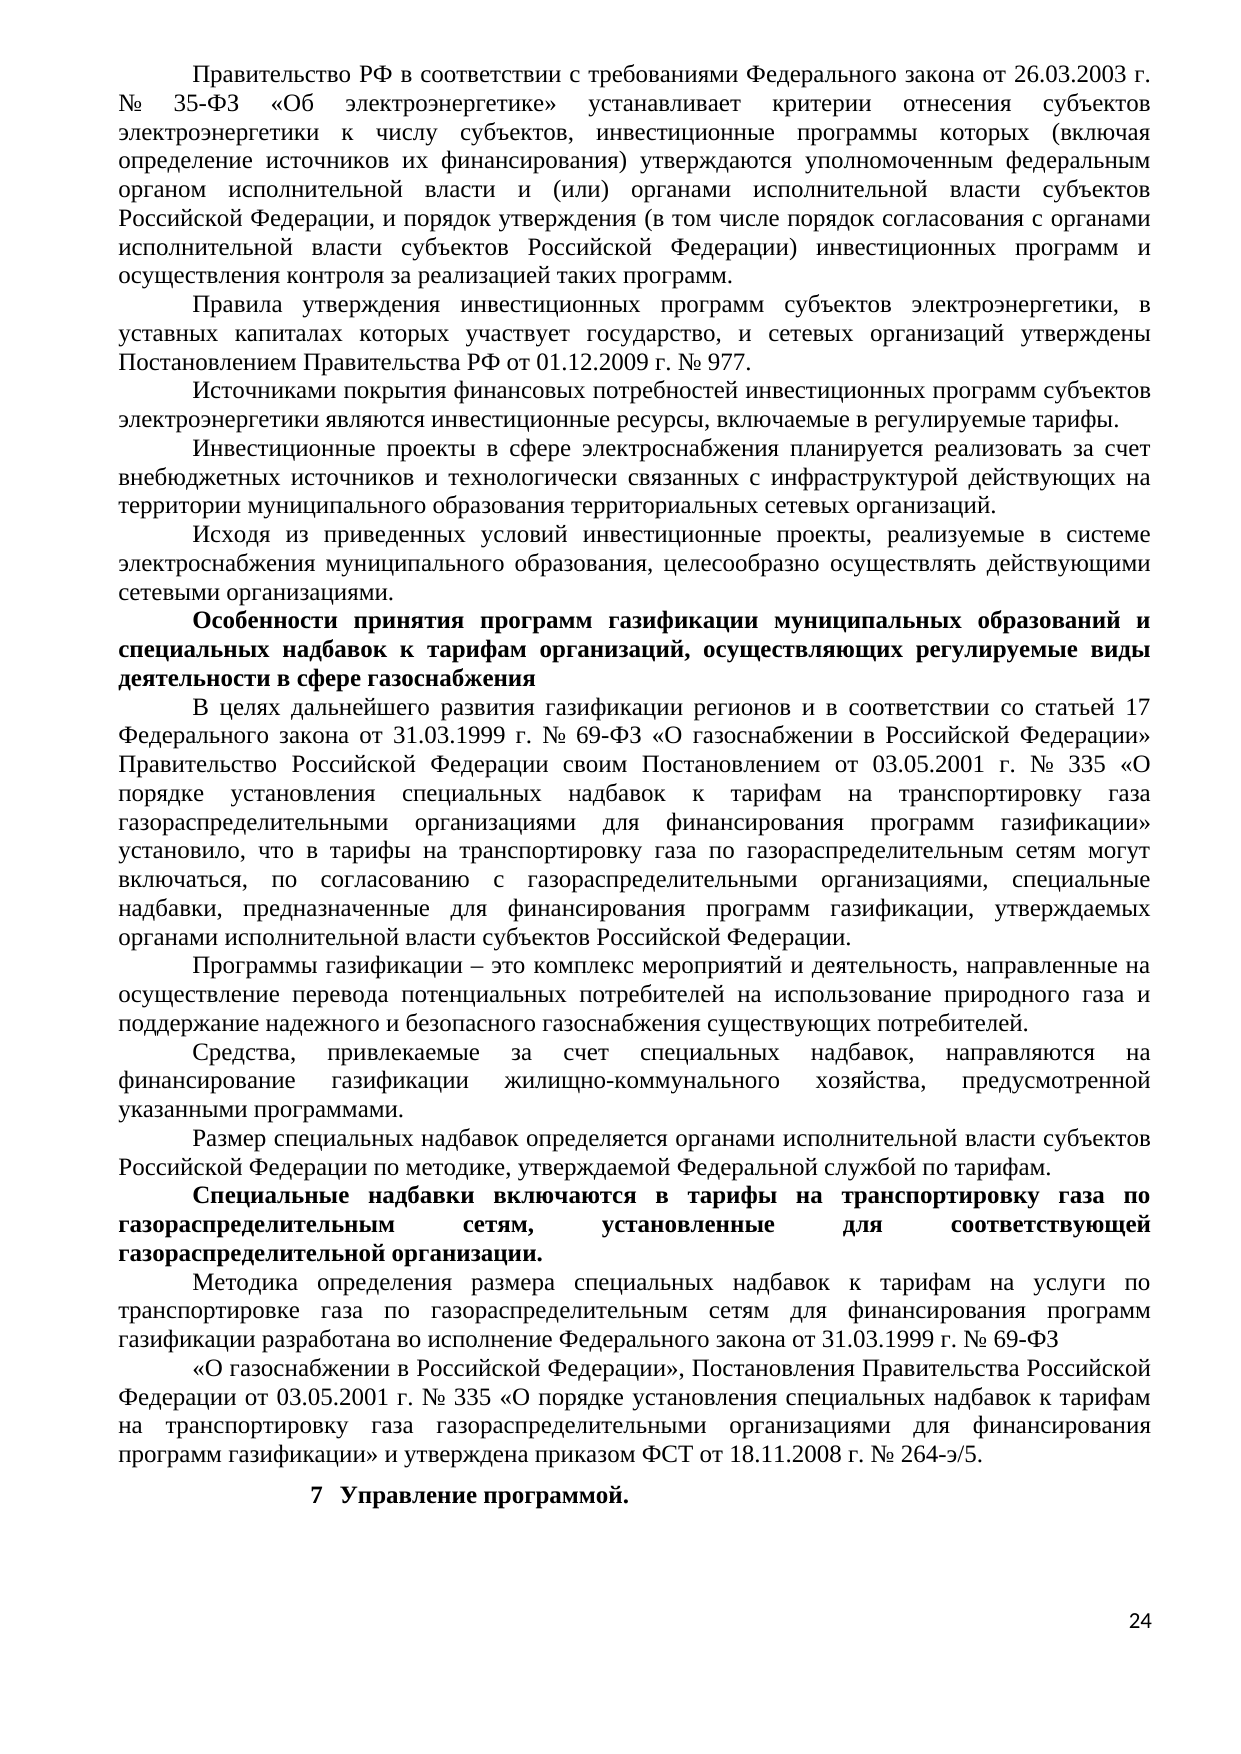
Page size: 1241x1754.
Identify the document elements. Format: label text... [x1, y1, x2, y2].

list Управление программой. [236, 1480, 1152, 1509]
text Инвестиционные проекты в сфере электроснабжения планируется реализовать за счет внебюджетных источников и технологически связанных с инфраструктурой действующих на территории муниципального образования территориальных сетевых организаций. [118, 433, 1152, 519]
text Правила утверждения инвестиционных программ субъектов электроэнергетики, в уставных капиталах которых участвует государство, и сетевых организаций утверждены Постановлением Правительства РФ от 01.12.2009 г. № 977. [118, 289, 1152, 375]
text Особенности принятия программ газификации муниципальных образований и специальных надбавок к тарифам организаций, осуществляющих регулируемые виды деятельности в сфере газоснабжения [118, 605, 1152, 692]
text «О газоснабжении в Российской Федерации», Постановления Правительства Российской Федерации от 03.05.2001 г. № 335 «О порядке установления специальных надбавок к тарифам на транспортировку газа газораспределительными организациями для финансирования программ газификации» и утверждена приказом ФСТ от 18.11.2008 г. № 264-э/5. [118, 1353, 1152, 1468]
text Программы газификации – это комплекс мероприятий и деятельность, направленные на осуществление перевода потенциальных потребителей на использование природного газа и поддержание надежного и безопасного газоснабжения существующих потребителей. [118, 950, 1152, 1037]
text Исходя из приведенных условий инвестиционные проекты, реализуемые в системе электроснабжения муниципального образования, целесообразно осуществлять действующими сетевыми организациями. [118, 519, 1152, 605]
text Источниками покрытия финансовых потребностей инвестиционных программ субъектов электроэнергетики являются инвестиционные ресурсы, включаемые в регулируемые тарифы. [118, 375, 1152, 433]
text Методика определения размера специальных надбавок к тарифам на услуги по транспортировке газа по газораспределительным сетям для финансирования программ газификации разработана во исполнение Федерального закона от 31.03.1999 г. № 69-ФЗ [118, 1267, 1152, 1353]
text Размер специальных надбавок определяется органами исполнительной власти субъектов Российской Федерации по методике, утверждаемой Федеральной службой по тарифам. [118, 1123, 1152, 1180]
text Правительство РФ в соответствии с требованиями Федерального закона от 26.03.2003 г. № 35-ФЗ «Об электроэнергетике» устанавливает критерии отнесения субъектов электроэнергетики к числу субъектов, инвестиционные программы которых (включая определение источников их финансирования) утверждаются уполномоченным федеральным органом исполнительной власти и (или) органами исполнительной власти субъектов Российской Федерации, и порядок утверждения (в том числе порядок согласования с органами исполнительной власти субъектов Российской Федерации) инвестиционных программ и осуществления контроля за реализацией таких программ. [118, 59, 1152, 289]
text Специальные надбавки включаются в тарифы на транспортировку газа по газораспределительным сетям, установленные для соответствующей газораспределительной организации. [118, 1180, 1152, 1267]
text Средства, привлекаемые за счет специальных надбавок, направляются на финансирование газификации жилищно-коммунального хозяйства, предусмотренной указанными программами. [118, 1037, 1152, 1123]
text В целях дальнейшего развития газификации регионов и в соответствии со статьей 17 Федерального закона от 31.03.1999 г. № 69-ФЗ «О газоснабжении в Российской Федерации» Правительство Российской Федерации своим Постановлением от 03.05.2001 г. № 335 «О порядке установления специальных надбавок к тарифам на транспортировку газа газораспределительными организациями для финансирования программ газификации» установило, что в тарифы на транспортировку газа по газораспределительным сетям могут включаться, по согласованию с газораспределительными организациями, специальные надбавки, предназначенные для финансирования программ газификации, утверждаемых органами исполнительной власти субъектов Российской Федерации. [118, 692, 1152, 950]
